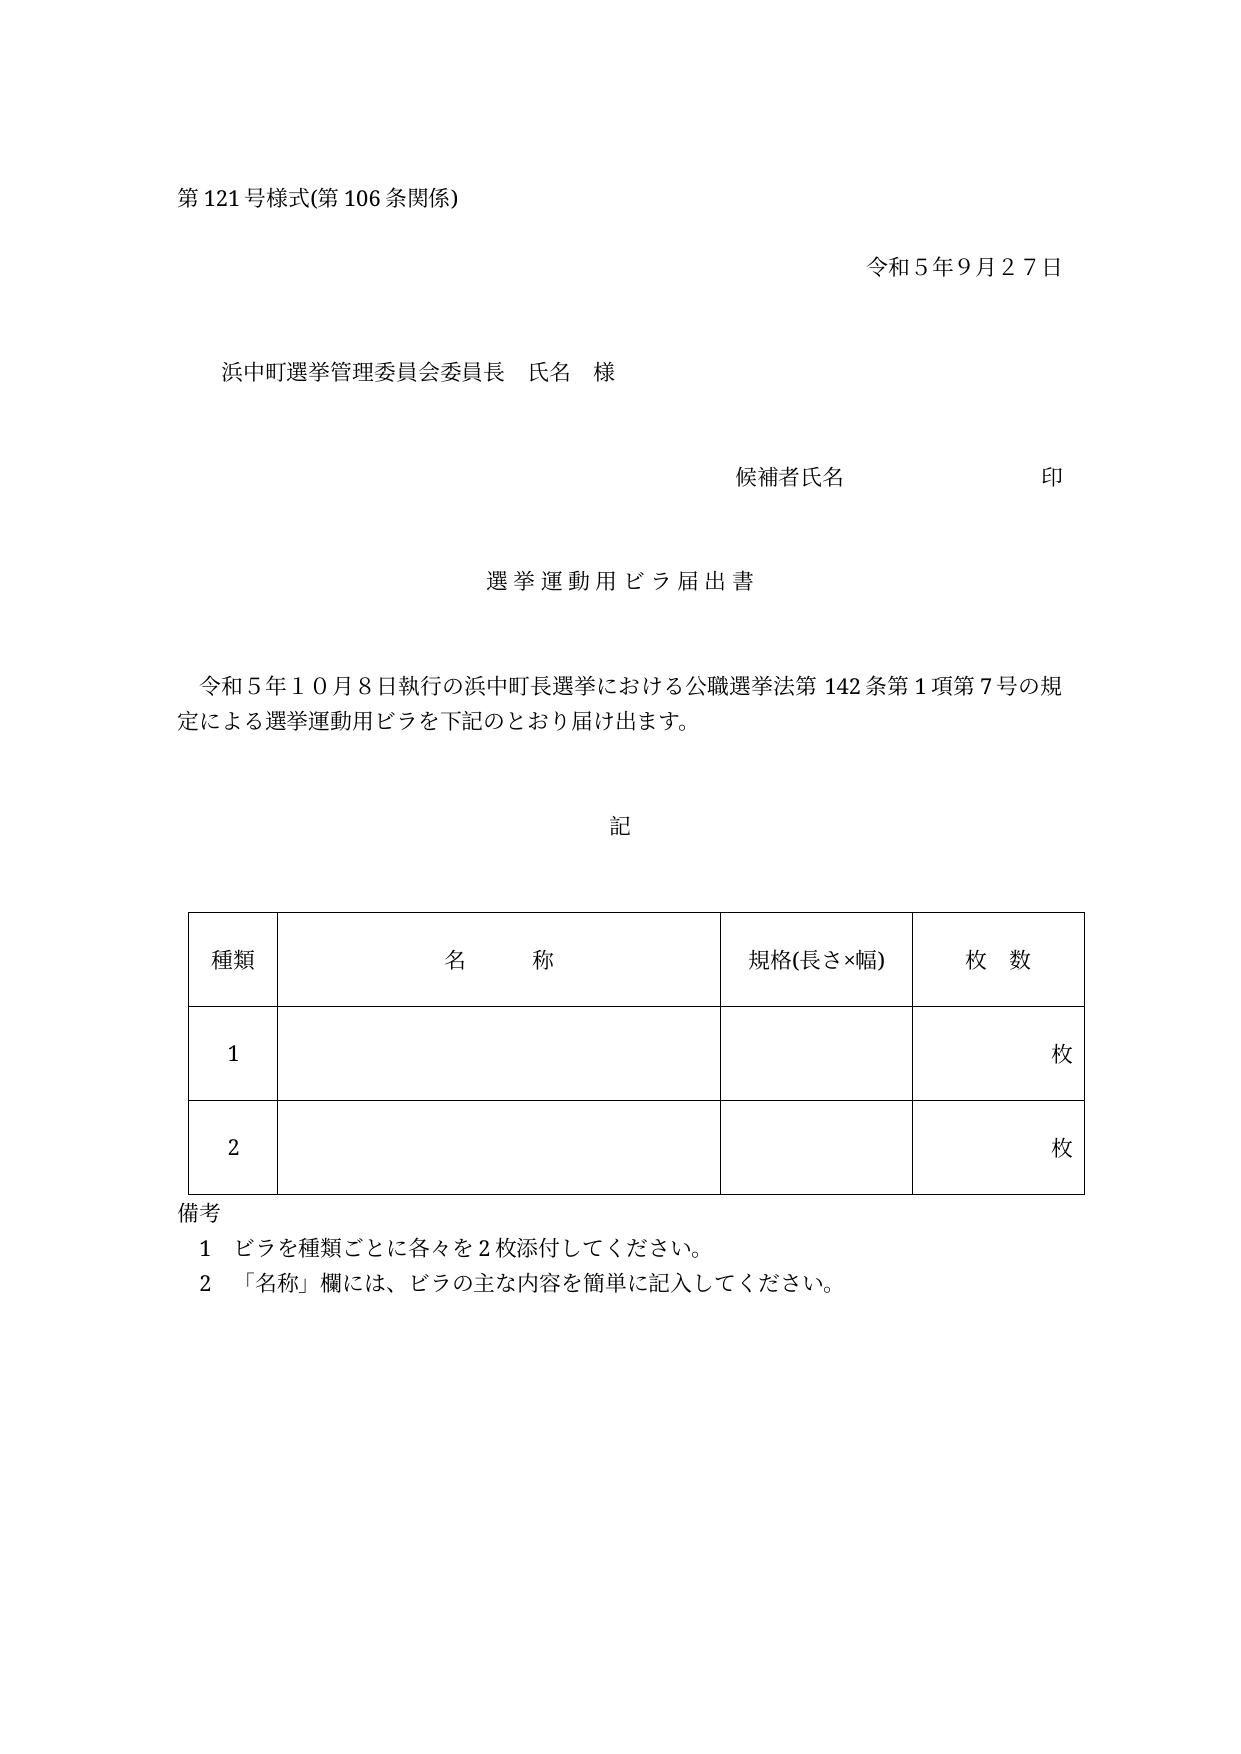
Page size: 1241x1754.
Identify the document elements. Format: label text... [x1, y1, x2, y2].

text 令和５年９月２７日 [177, 249, 1063, 284]
text 1 ビラを種類ごとに各々を2枚添付してください。 [177, 1230, 1063, 1264]
text 令和５年１０月８日執行の浜中町長選挙における公職選挙法第142条第1項第7号の規定による選挙運動用ビラを下記のとおり届け出ます。 [177, 668, 1063, 737]
text 第121号様式(第106条関係) [177, 179, 1063, 214]
text 2 「名称」欄には、ビラの主な内容を簡単に記入してください。 [177, 1264, 1063, 1299]
table_header 名称 [278, 913, 720, 1006]
text 備考 [177, 1195, 1063, 1230]
table_cell [721, 1007, 912, 1100]
table_cell 1 [189, 1007, 277, 1100]
table_header 枚数 [913, 913, 1084, 1006]
table_cell 枚 [913, 1007, 1084, 1100]
table_cell 2 [189, 1101, 277, 1194]
table_cell 枚 [913, 1101, 1084, 1194]
table_cell [278, 1101, 720, 1194]
text 記 [177, 807, 1063, 842]
table_cell [721, 1101, 912, 1194]
text 候補者氏名 印 [177, 458, 1063, 493]
text 浜中町選挙管理委員会委員長 氏名 様 [177, 353, 1063, 388]
table_header 規格(長さ×幅) [721, 913, 912, 1006]
text 選挙運動用ビラ届出書 [177, 563, 1063, 598]
table_cell [278, 1007, 720, 1100]
table_header 種類 [189, 913, 277, 1006]
